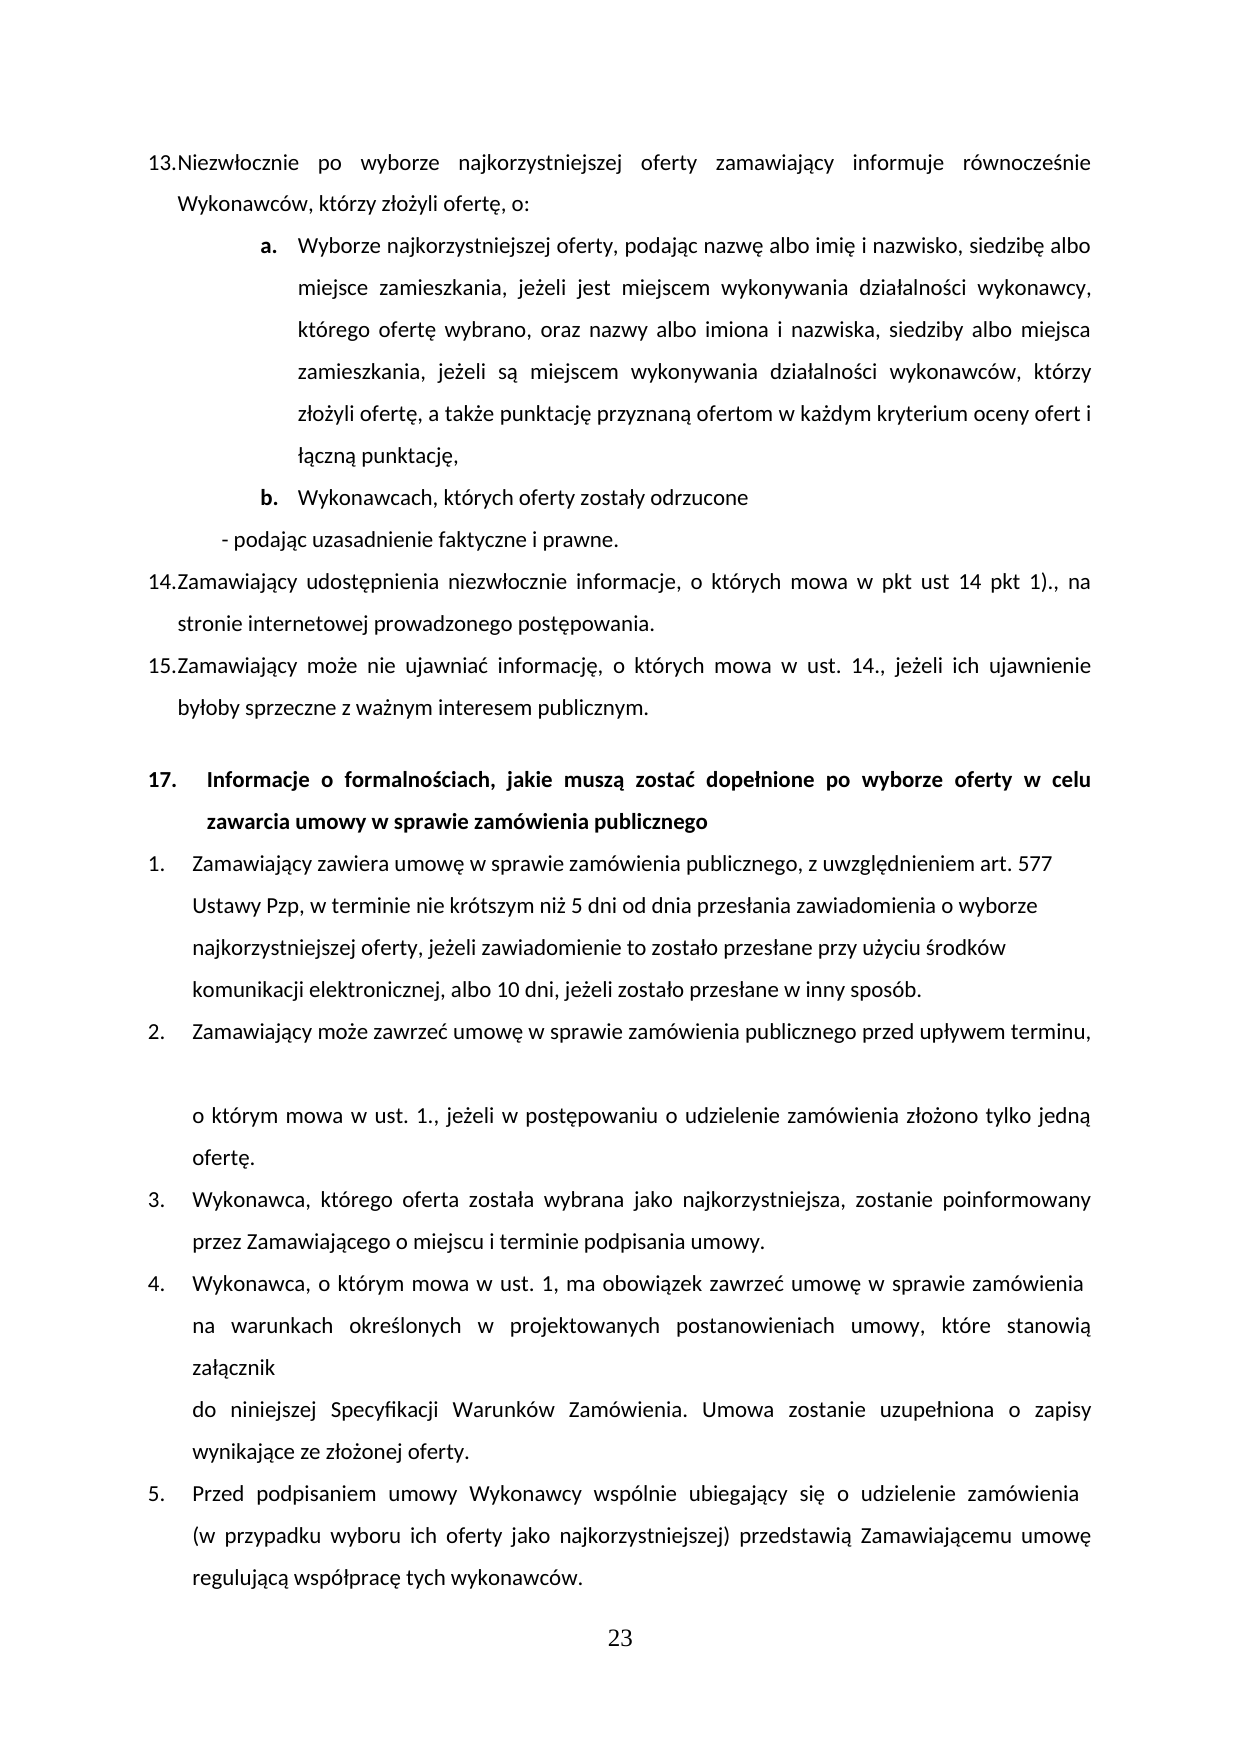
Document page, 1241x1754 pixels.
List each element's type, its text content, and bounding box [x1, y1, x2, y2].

list Zamawiający udostępnienia niezwłocznie informacje, o których mowa w pkt ust 14 pkt 1)., na stronie internetowej prowadzonego postępowania. [148, 567, 1093, 637]
text - podając uzasadnienie faktyczne i prawne. [148, 525, 1093, 553]
list Wykonawca, którego oferta została wybrana jako najkorzystniejsza, zostanie poinformowany przez Zamawiającego o miejscu i terminie podpisania umowy. [148, 1185, 1093, 1255]
list Zamawiający może zawrzeć umowę w sprawie zamówienia publicznego przed upływem terminu, o którym mowa w ust. 1., jeżeli w postępowaniu o udzielenie zamówienia złożono tylko jedną ofertę. [148, 1017, 1093, 1171]
list Przed podpisaniem umowy Wykonawcy wspólnie ubiegający się o udzielenie zamówienia (w przypadku wyboru ich oferty jako najkorzystniejszej) przedstawią Zamawiającemu umowę regulującą współpracę tych wykonawców. [148, 1479, 1093, 1591]
list Zamawiający zawiera umowę w sprawie zamówienia publicznego, z uwzględnieniem art. 577 Ustawy Pzp, w terminie nie krótszym niż 5 dni od dnia przesłania zawiadomienia o wyborze najkorzystniejszej oferty, jeżeli zawiadomienie to zostało przesłane przy użyciu środków komunikacji elektronicznej, albo 10 dni, jeżeli zostało przesłane w inny sposób. [148, 849, 1093, 1003]
list Wyborze najkorzystniejszej oferty, podając nazwę albo imię i nazwisko, siedzibę albo miejsce zamieszkania, jeżeli jest miejscem wykonywania działalności wykonawcy, którego ofertę wybrano, oraz nazwy albo imiona i nazwiska, siedziby albo miejsca zamieszkania, jeżeli są miejscem wykonywania działalności wykonawców, którzy złożyli ofertę, a także punktację przyznaną ofertom w każdym kryterium oceny ofert i łączną punktację, [260, 232, 1093, 469]
subtitle Informacje o formalnościach, jakie muszą zostać dopełnione po wyborze oferty w celu zawarcia umowy w sprawie zamówienia publicznego [148, 766, 1093, 836]
list Wykonawcach, których oferty zostały odrzucone [260, 483, 1093, 511]
list Niezwłocznie po wyborze najkorzystniejszej oferty zamawiający informuje równocześnie Wykonawców, którzy złożyli ofertę, o: [148, 148, 1093, 218]
list Zamawiający może nie ujawniać informację, o których mowa w ust. 14., jeżeli ich ujawnienie byłoby sprzeczne z ważnym interesem publicznym. [148, 651, 1093, 721]
list Wykonawca, o którym mowa w ust. 1, ma obowiązek zawrzeć umowę w sprawie zamówienia na warunkach określonych w projektowanych postanowieniach umowy, które stanowią załącznik do niniejszej Specyfikacji Warunków Zamówienia. Umowa zostanie uzupełniona o zapisy wynikające ze złożonej oferty. [148, 1269, 1093, 1465]
